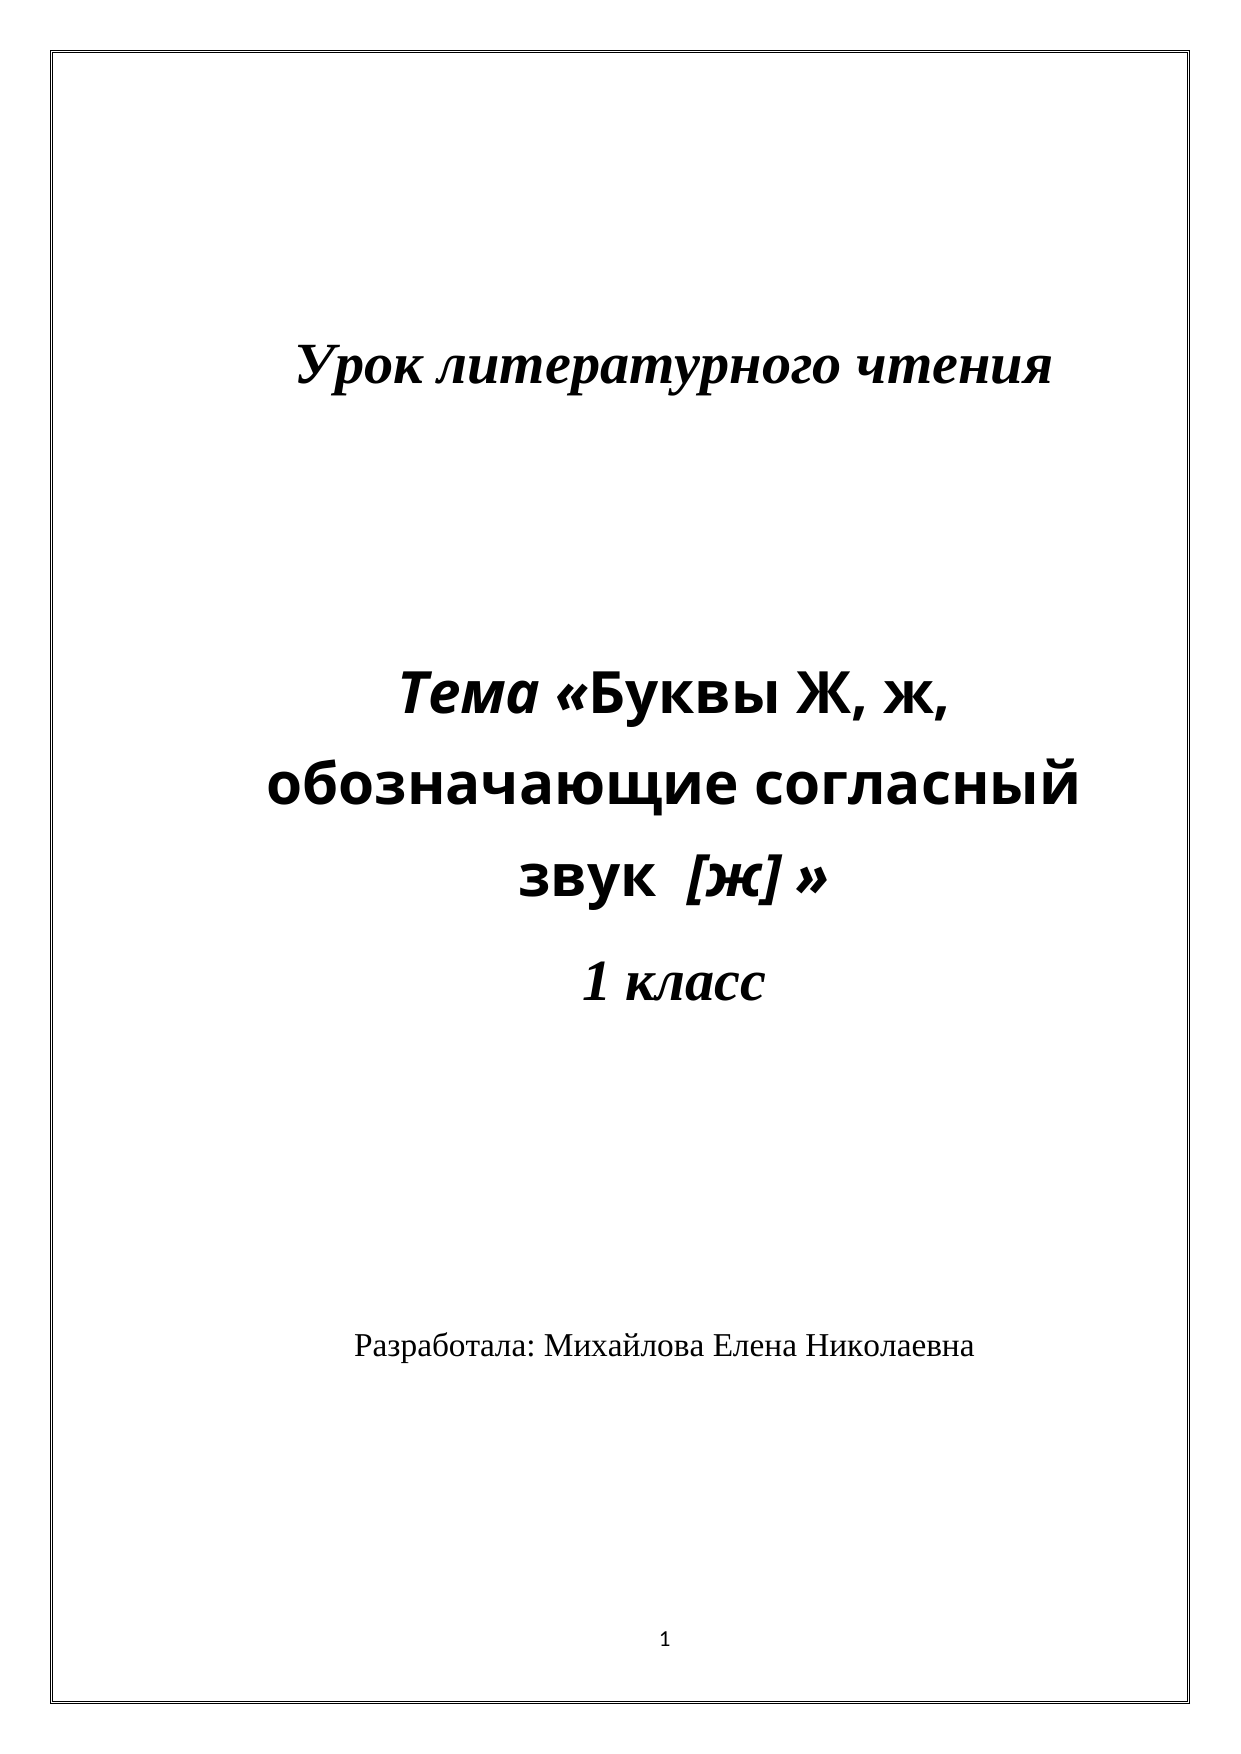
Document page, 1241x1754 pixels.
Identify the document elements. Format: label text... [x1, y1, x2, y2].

text Разработала: Михайлова Елена Николаевна [177, 1325, 1152, 1364]
text Тема «Буквы Ж, ж, обозначающие согласный звук [ж] » [196, 651, 1152, 913]
text Урок литературного чтения [196, 329, 1152, 396]
text 1 класс [196, 946, 1152, 1013]
